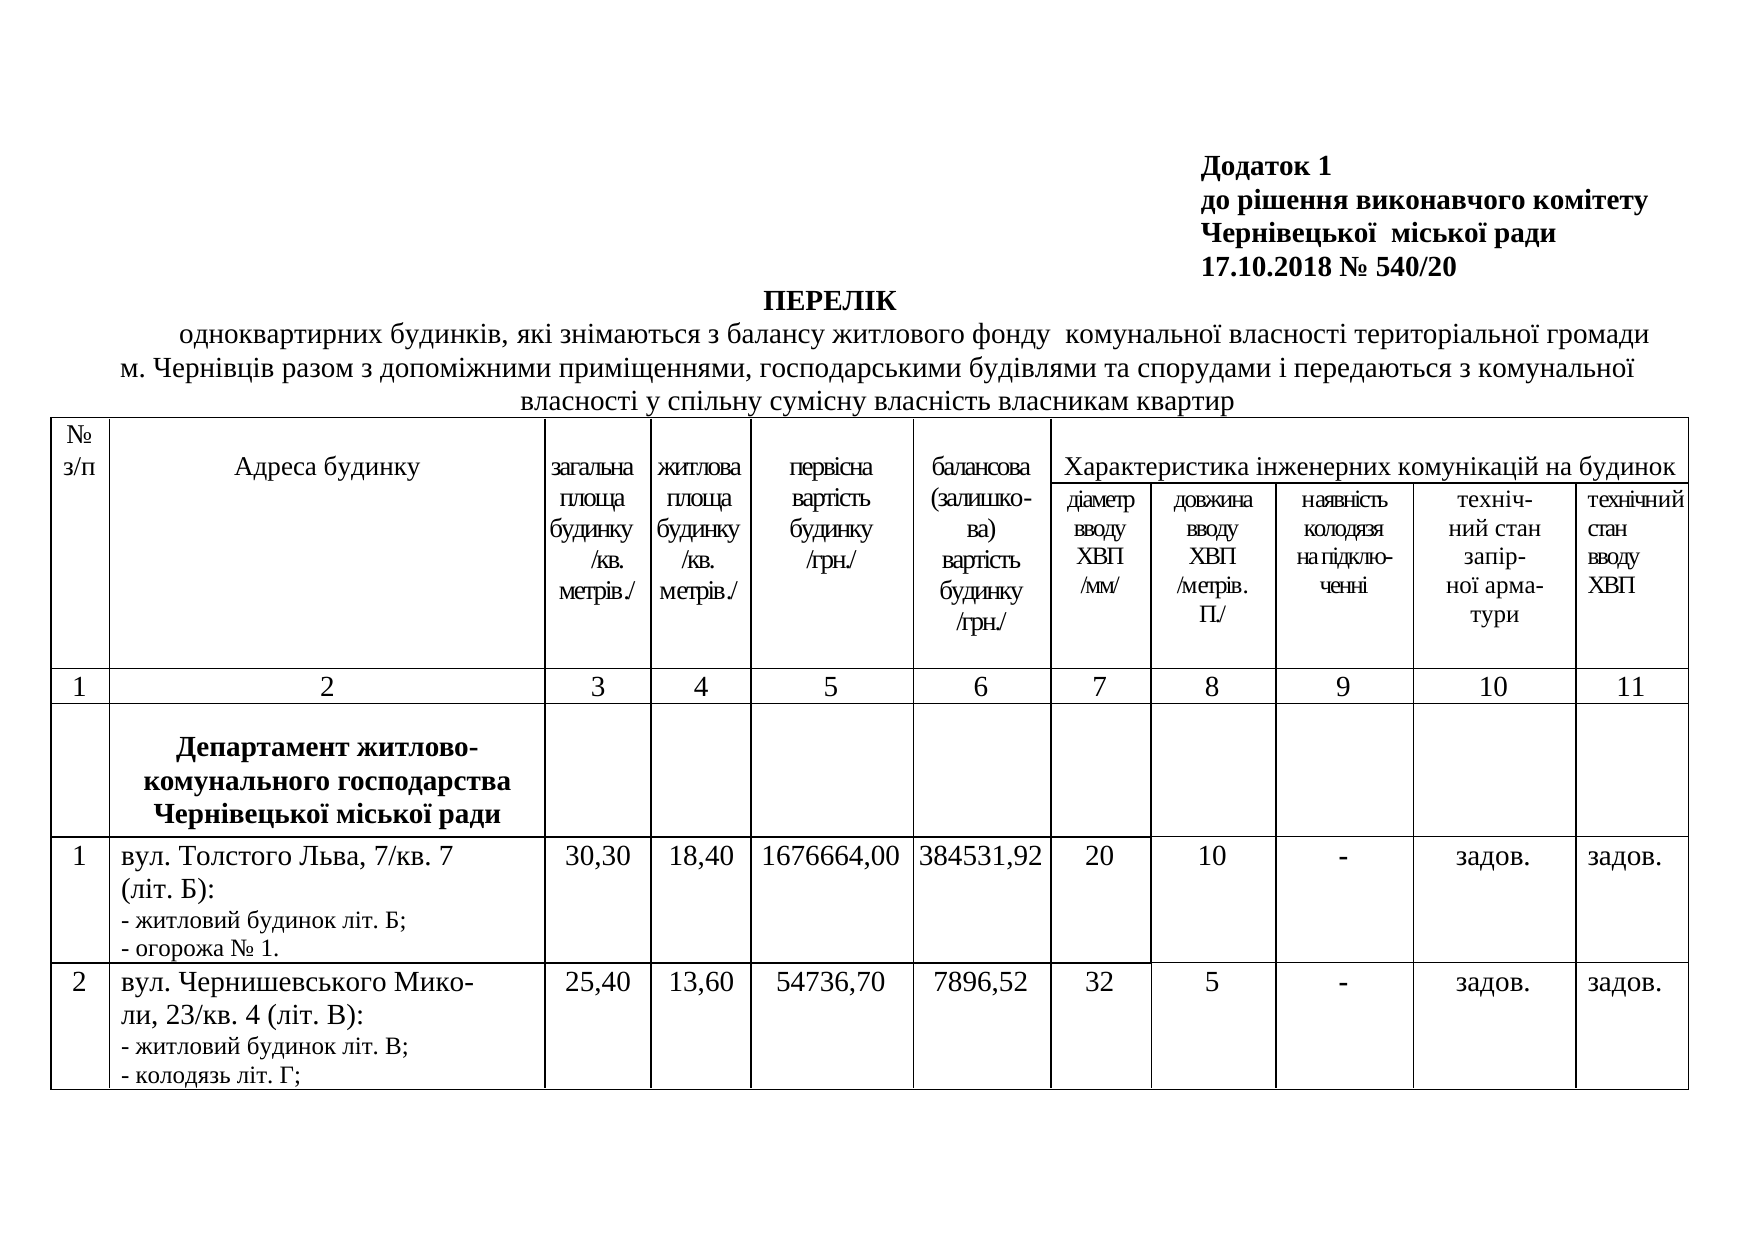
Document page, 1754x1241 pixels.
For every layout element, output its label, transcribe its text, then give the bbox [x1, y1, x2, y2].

table_cell [1152, 704, 1275, 836]
table_cell задов. [1577, 963, 1688, 1088]
text Чернівецької міської ради [27, 216, 1734, 249]
table_cell [1414, 704, 1575, 836]
table_cell задов. [1414, 963, 1575, 1088]
table_cell 7 [1052, 669, 1150, 703]
table_cell 10 [1414, 669, 1575, 703]
table_cell техніч- ний стан запір- ної арма- тури [1414, 484, 1575, 668]
table_header житлова площа будинку /кв. метрів./ [652, 418, 751, 668]
table_cell 6 [914, 669, 1050, 703]
table_cell 3 [546, 669, 650, 703]
table_cell 32 [1052, 964, 1151, 1088]
table_cell 2 [52, 964, 109, 1088]
table_cell [1052, 704, 1150, 836]
table_cell наявність колодязя на підклю-ченні [1277, 484, 1413, 668]
table_cell 1676664,00 [752, 838, 913, 962]
table_cell 5 [1152, 963, 1275, 1088]
table_cell 7896,52 [914, 964, 1050, 1088]
table_header Адреса будинку [110, 418, 545, 668]
table_cell 4 [652, 669, 750, 703]
table_cell 13,60 [652, 964, 750, 1088]
table_cell 30,30 [546, 838, 650, 962]
table_cell 384531,92 [914, 838, 1050, 962]
table_cell вул. Толстого Льва, 7/кв. 7 (літ. Б): - житловий будинок літ. Б; - огорожа № 1. [110, 838, 544, 962]
text одноквартирних будинків, які знімаються з балансу житлового фонду комунальної власності територіальної громади м. Чернівців разом з допоміжними приміщеннями, господарськими будівлями та спорудами і передаються з комунальної [27, 316, 1728, 383]
table_cell [914, 704, 1050, 836]
table_cell 8 [1152, 669, 1275, 703]
table_cell [1277, 704, 1413, 836]
table_header загальна площа будинку /кв. метрів./ [546, 418, 651, 668]
table_header балансова (залишко-ва) вартість будинку /грн./ [914, 418, 1051, 668]
table_header первісна вартість будинку /грн./ [752, 418, 913, 668]
table_cell задов. [1414, 837, 1575, 962]
table_cell задов. [1577, 837, 1688, 962]
table_cell [52, 704, 109, 836]
text власності у спільну сумісну власність власникам квартир [27, 383, 1728, 417]
table_cell Департамент житлово-комунального господарства Чернівецької міської ради [110, 704, 544, 836]
table_cell 10 [1152, 837, 1275, 962]
table_cell [752, 704, 913, 836]
table_cell - [1277, 837, 1413, 962]
table_cell 54736,70 [752, 964, 913, 1088]
table_cell 2 [110, 669, 544, 703]
table_cell [546, 704, 650, 836]
table_cell 9 [1277, 669, 1413, 703]
text до рішення виконавчого комітету [27, 182, 1728, 216]
table_cell 1 [52, 838, 109, 962]
table_cell 1 [52, 669, 109, 703]
table_cell [1577, 704, 1688, 836]
table_cell 18,40 [652, 838, 750, 962]
table_cell довжина вводу ХВП /метрів. П./ [1152, 484, 1275, 668]
table_header № з/п [52, 418, 109, 668]
table_cell 20 [1052, 838, 1150, 962]
table_cell діаметр вводу ХВП /мм/ [1052, 484, 1150, 668]
text ПЕРЕЛІК [27, 283, 1710, 316]
table_cell 5 [752, 669, 913, 703]
text 17.10.2018 № 540/20 [27, 249, 1710, 283]
table_cell 11 [1577, 669, 1688, 703]
table_cell вул. Чернишевського Мико- ли, 23/кв. 4 (літ. В): - житловий будинок літ. В; - колодязь літ. Г; [110, 964, 544, 1088]
table_cell [652, 704, 750, 836]
text Додаток 1 [27, 148, 1728, 182]
table_cell технічний стан вводу ХВП [1577, 484, 1688, 668]
table_cell 25,40 [546, 964, 650, 1088]
table_cell - [1277, 963, 1413, 1088]
table_header Характеристика інженерних комунікацій на будинок [1052, 418, 1688, 482]
